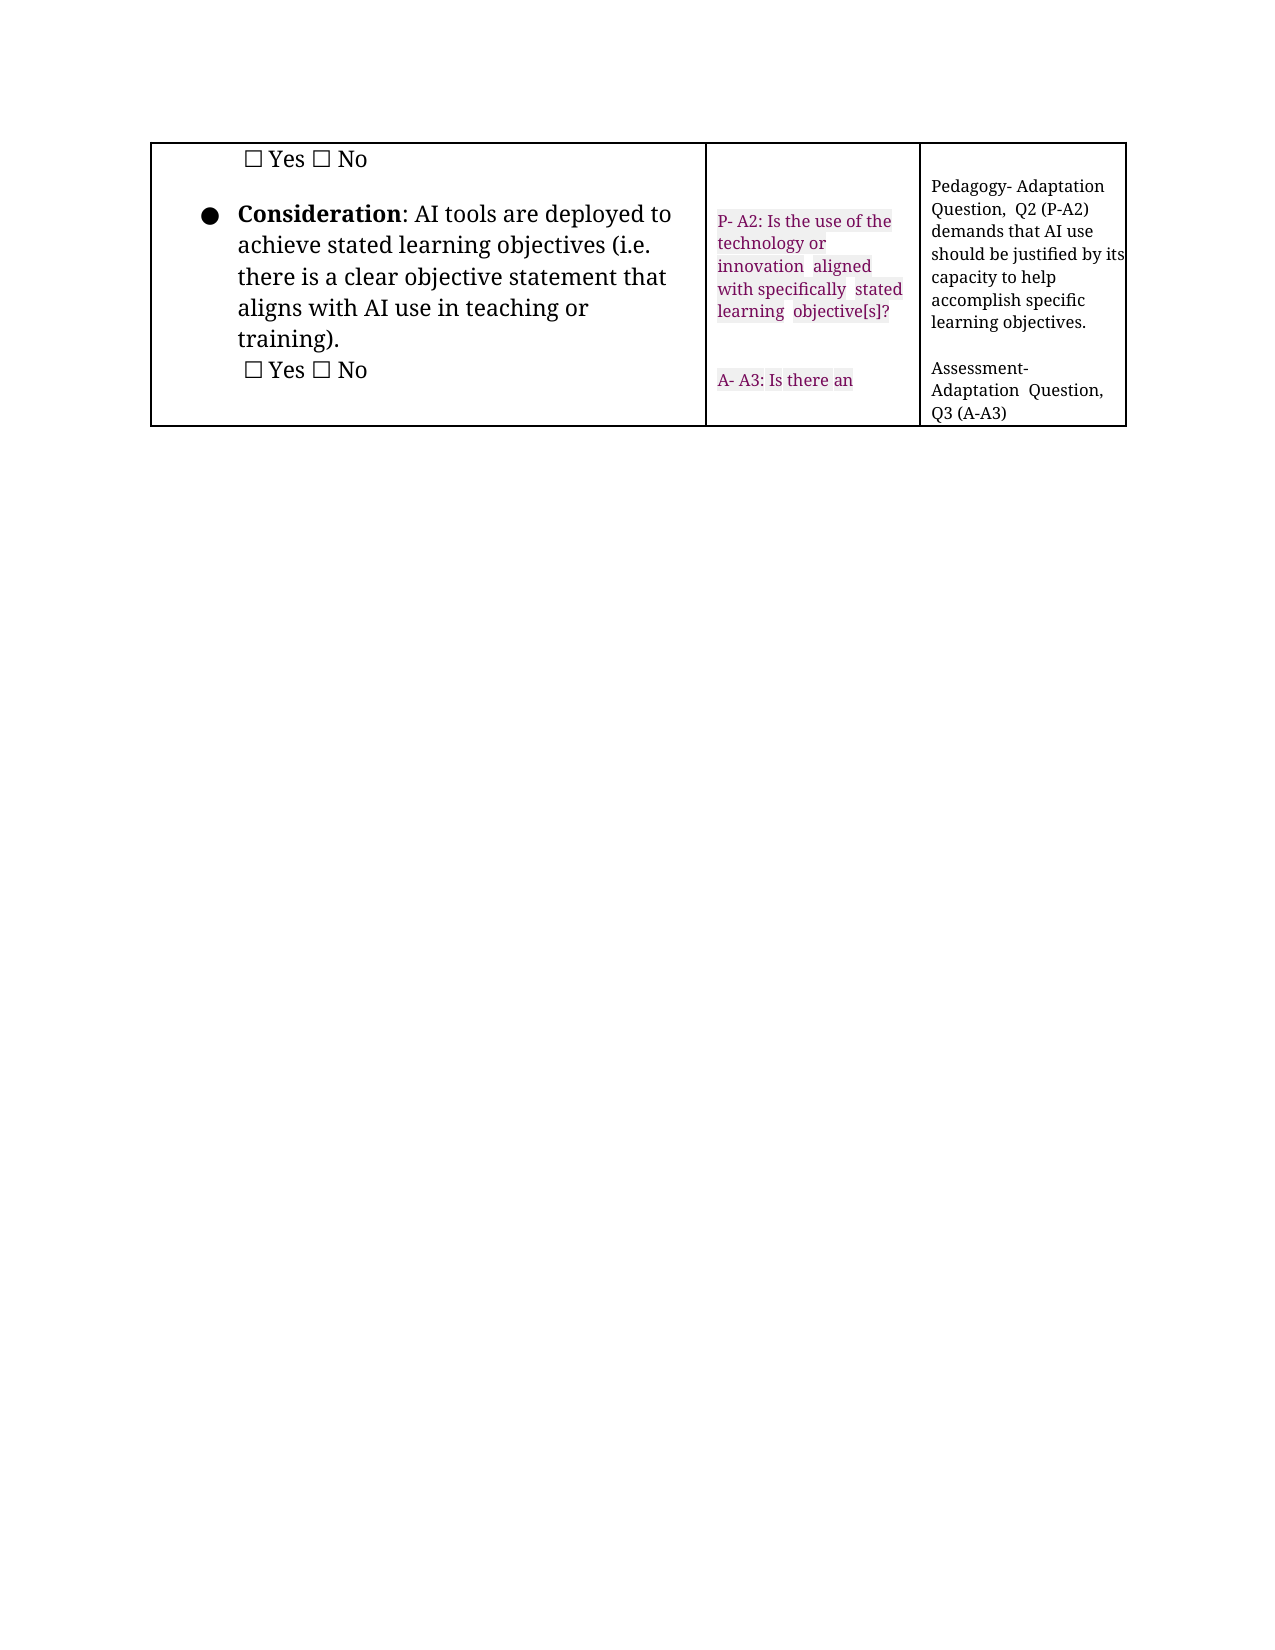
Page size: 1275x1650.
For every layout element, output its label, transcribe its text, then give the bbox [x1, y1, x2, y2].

table_cell Consideration: AI tools are deployed to achieve stated learning objectives (i.e. there is a clear objective statement that aligns with AI use in teaching or training). Yes ☐ No [152, 174, 705, 424]
table_cell P- A2: Is the use of the technology or innovation aligned with specifically stated learning objective[s]? A- A3: Is there an [707, 174, 919, 424]
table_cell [707, 144, 919, 173]
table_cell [921, 144, 1125, 173]
table_cell Pedagogy- Adaptation Question, Q2 (P-A2) demands that AI use should be justified by its capacity to help accomplish specific learning objectives. Assessment- Adaptation Question, Q3 (A-A3) [921, 174, 1125, 424]
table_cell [152, 144, 705, 173]
